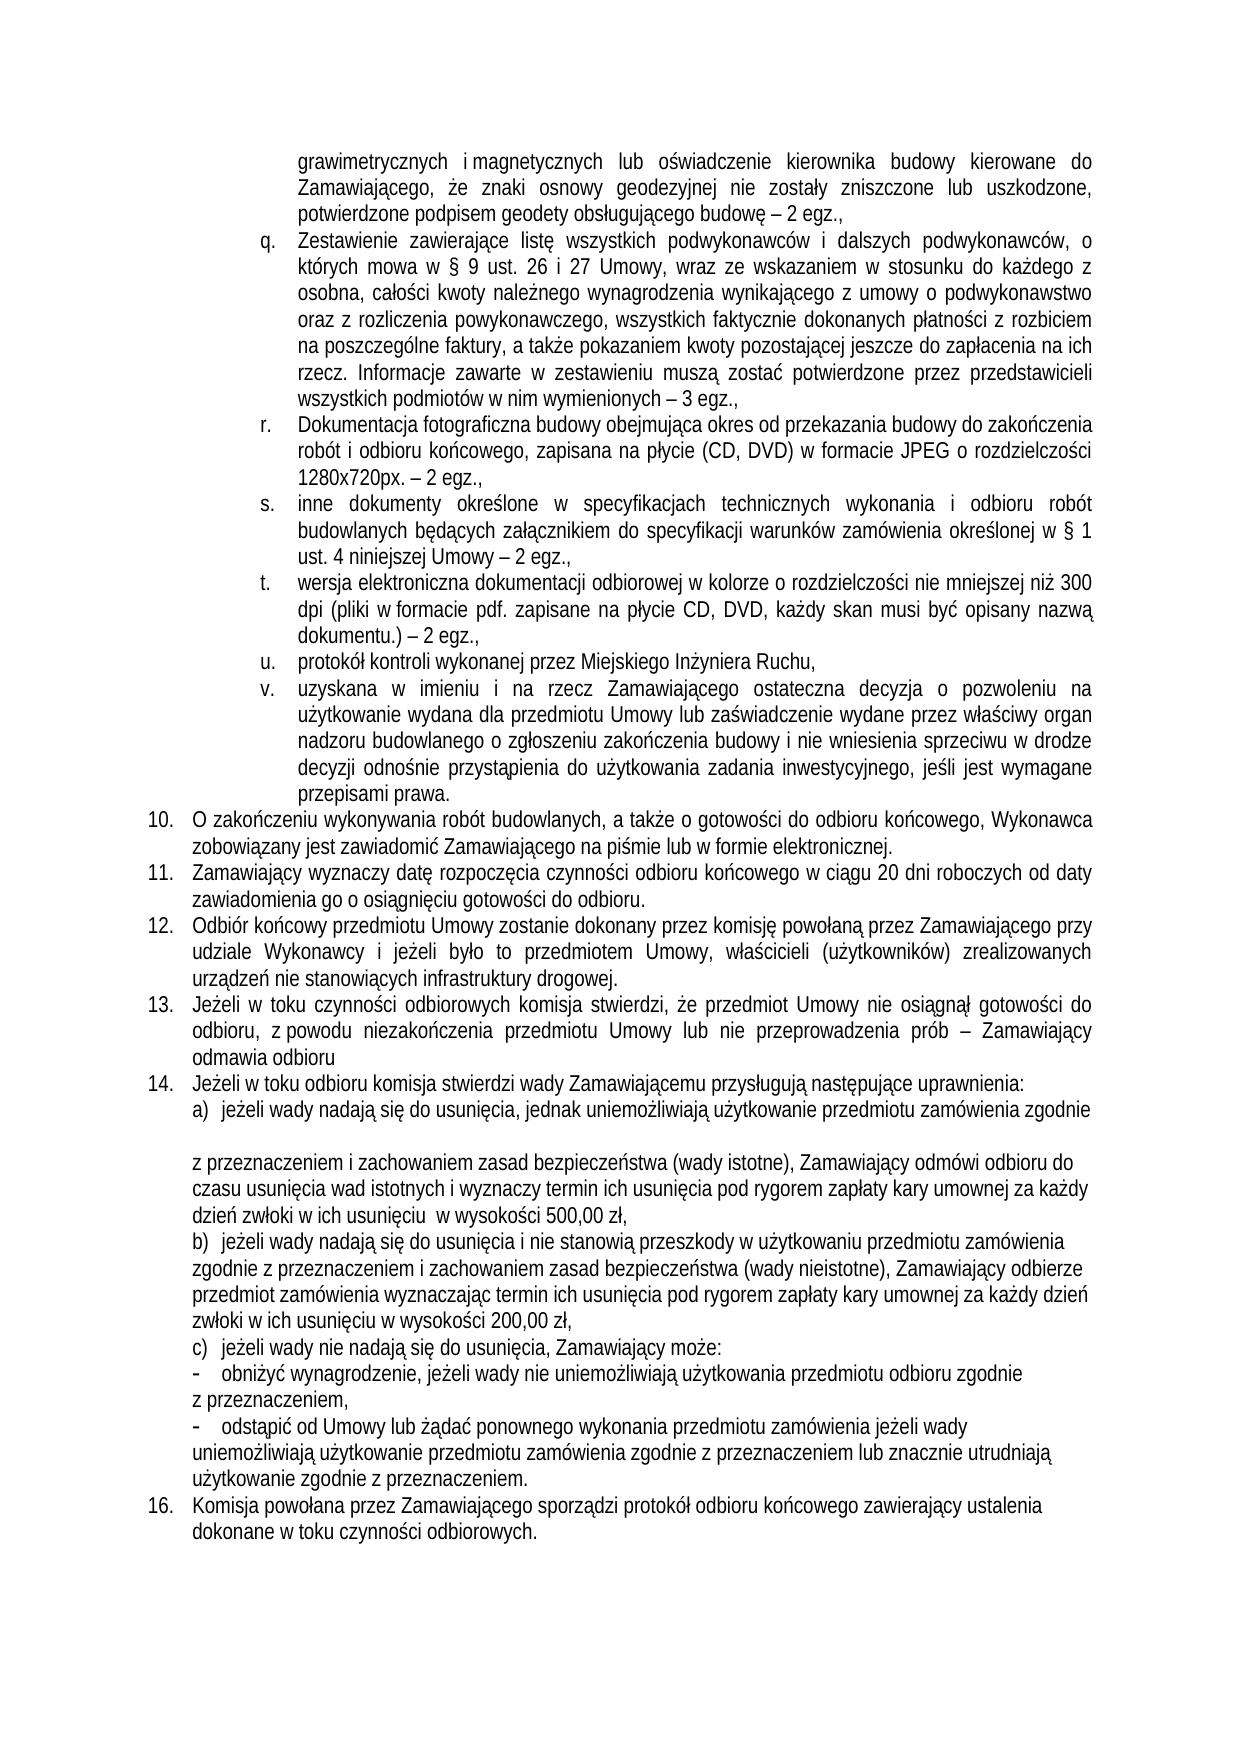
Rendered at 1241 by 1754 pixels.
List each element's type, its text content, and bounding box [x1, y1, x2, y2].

list wersja elektroniczna dokumentacji odbiorowej w kolorze o rozdzielczości nie mniejszej niż 300 dpi (pliki w formacie pdf. zapisane na płycie CD, DVD, każdy skan musi być opisany nazwą dokumentu.) – 2 egz., [260, 569, 1093, 648]
list jeżeli wady nadają się do usunięcia i nie stanowią przeszkody w użytkowaniu przedmiotu zamówienia zgodnie z przeznaczeniem i zachowaniem zasad bezpieczeństwa (wady nieistotne), Zamawiający odbierze przedmiot zamówienia wyznaczając termin ich usunięcia pod rygorem zapłaty kary umownej za każdy dzień zwłoki w ich usunięciu w wysokości 200,00 zł, [192, 1228, 1093, 1333]
list odstąpić od Umowy lub żądać ponownego wykonania przedmiotu zamówienia jeżeli wady uniemożliwiają użytkowanie przedmiotu zamówienia zgodnie z przeznaczeniem lub znacznie utrudniają użytkowanie zgodnie z przeznaczeniem. [192, 1413, 1093, 1492]
list Zamawiający wyznaczy datę rozpoczęcia czynności odbioru końcowego w ciągu 20 dni roboczych od daty zawiadomienia go o osiągnięciu gotowości do odbioru. [148, 859, 1093, 912]
list uzyskana w imieniu i na rzecz Zamawiającego ostateczna decyzja o pozwoleniu na użytkowanie wydana dla przedmiotu Umowy lub zaświadczenie wydane przez właściwy organ nadzoru budowlanego o zgłoszeniu zakończenia budowy i nie wniesienia sprzeciwu w drodze decyzji odnośnie przystąpienia do użytkowania zadania inwestycyjnego, jeśli jest wymagane przepisami prawa. [260, 675, 1093, 806]
list O zakończeniu wykonywania robót budowlanych, a także o gotowości do odbioru końcowego, Wykonawca zobowiązany jest zawiadomić Zamawiającego na piśmie lub w formie elektronicznej. [148, 806, 1093, 859]
list Jeżeli w toku odbioru komisja stwierdzi wady Zamawiającemu przysługują następujące uprawnienia: [148, 1070, 1093, 1096]
list jeżeli wady nie nadają się do usunięcia, Zamawiający może: [192, 1333, 1093, 1360]
list Komisja powołana przez Zamawiającego sporządzi protokół odbioru końcowego zawierający ustalenia dokonane w toku czynności odbiorowych. [148, 1492, 1093, 1544]
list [260, 148, 1093, 227]
list Jeżeli w toku czynności odbiorowych komisja stwierdzi, że przedmiot Umowy nie osiągnął gotowości do odbioru, z powodu niezakończenia przedmiotu Umowy lub nie przeprowadzenia prób – Zamawiający odmawia odbioru [148, 991, 1093, 1070]
list Zestawienie zawierające listę wszystkich podwykonawców i dalszych podwykonawców, o których mowa w § 9 ust. 26 i 27 Umowy, wraz ze wskazaniem w stosunku do każdego z osobna, całości kwoty należnego wynagrodzenia wynikającego z umowy o podwykonawstwo oraz z rozliczenia powykonawczego, wszystkich faktycznie dokonanych płatności z rozbiciem na poszczególne faktury, a także pokazaniem kwoty pozostającej jeszcze do zapłacenia na ich rzecz. Informacje zawarte w zestawieniu muszą zostać potwierdzone przez przedstawicieli wszystkich podmiotów w nim wymienionych – 3 egz., [260, 227, 1093, 411]
list jeżeli wady nadają się do usunięcia, jednak uniemożliwiają użytkowanie przedmiotu zamówienia zgodnie z przeznaczeniem i zachowaniem zasad bezpieczeństwa (wady istotne), Zamawiający odmówi odbioru do czasu usunięcia wad istotnych i wyznaczy termin ich usunięcia pod rygorem zapłaty kary umownej za każdy dzień zwłoki w ich usunięciu w wysokości 500,00 zł, [192, 1096, 1093, 1228]
list Odbiór końcowy przedmiotu Umowy zostanie dokonany przez komisję powołaną przez Zamawiającego przy udziale Wykonawcy i jeżeli było to przedmiotem Umowy, właścicieli (użytkowników) zrealizowanych urządzeń nie stanowiących infrastruktury drogowej. [148, 912, 1093, 991]
list inne dokumenty określone w specyfikacjach technicznych wykonania i odbioru robót budowlanych będących załącznikiem do specyfikacji warunków zamówienia określonej w § 1 ust. 4 niniejszej Umowy – 2 egz., [260, 490, 1093, 569]
list Dokumentacja fotograficzna budowy obejmująca okres od przekazania budowy do zakończenia robót i odbioru końcowego, zapisana na płycie (CD, DVD) w formacie JPEG o rozdzielczości 1280x720px. – 2 egz., [260, 411, 1093, 490]
list protokół kontroli wykonanej przez Miejskiego Inżyniera Ruchu, [260, 648, 1093, 675]
list obniżyć wynagrodzenie, jeżeli wady nie uniemożliwiają użytkowania przedmiotu odbioru zgodnie z przeznaczeniem, [192, 1360, 1093, 1413]
